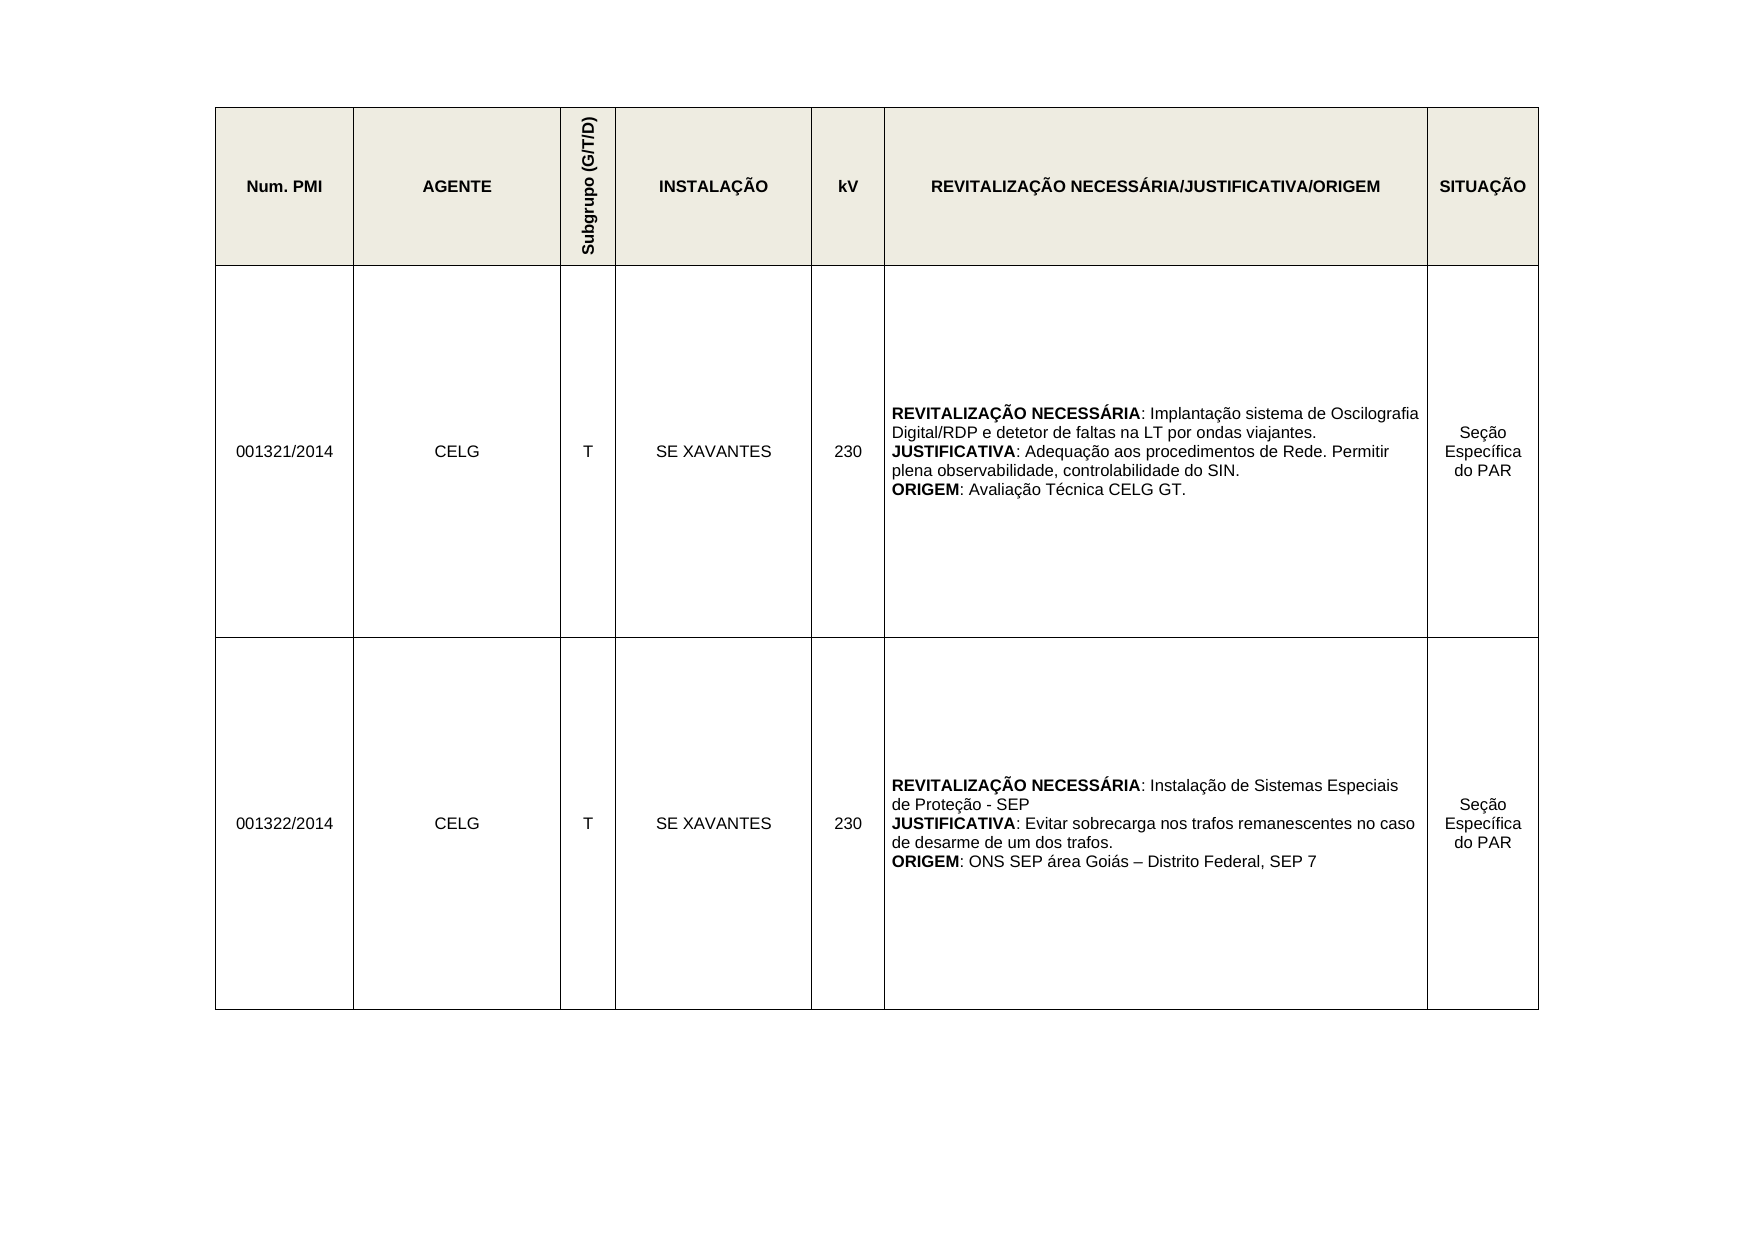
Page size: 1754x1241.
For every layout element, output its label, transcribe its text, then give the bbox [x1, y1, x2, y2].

table_cell 001321/2014 [216, 266, 353, 637]
table_cell SE XAVANTES [616, 266, 811, 637]
table_header Subgrupo (G/T/D) [561, 108, 615, 265]
table_header kV [812, 108, 884, 265]
table_cell Seção Específica do PAR [1428, 266, 1538, 637]
table_cell REVITALIZAÇÃO NECESSÁRIA: Implantação sistema de Oscilografia Digital/RDP e detetor de faltas na LT por ondas viajantes. JUSTIFICATIVA: Adequação aos procedimentos de Rede. Permitir plena observabilidade, controlabilidade do SIN. ORIGEM: Avaliação Técnica CELG GT. [885, 266, 1427, 637]
table_header SITUAÇÃO [1428, 108, 1538, 265]
table_cell 230 [812, 638, 884, 1009]
table_header Num. PMI [216, 108, 353, 265]
table_cell T [561, 638, 615, 1009]
table_header AGENTE [354, 108, 560, 265]
table_cell CELG [354, 638, 560, 1009]
table_cell 230 [812, 266, 884, 637]
table_cell T [561, 266, 615, 637]
table_header REVITALIZAÇÃO NECESSÁRIA/JUSTIFICATIVA/ORIGEM [885, 108, 1427, 265]
table_cell REVITALIZAÇÃO NECESSÁRIA: Instalação de Sistemas Especiais de Proteção - SEP JUSTIFICATIVA: Evitar sobrecarga nos trafos remanescentes no caso de desarme de um dos trafos. ORIGEM: ONS SEP área Goiás – Distrito Federal, SEP 7 [885, 638, 1427, 1009]
table_cell 001322/2014 [216, 638, 353, 1009]
table_cell CELG [354, 266, 560, 637]
table_header INSTALAÇÃO [616, 108, 811, 265]
table_cell Seção Específica do PAR [1428, 638, 1538, 1009]
table_cell SE XAVANTES [616, 638, 811, 1009]
